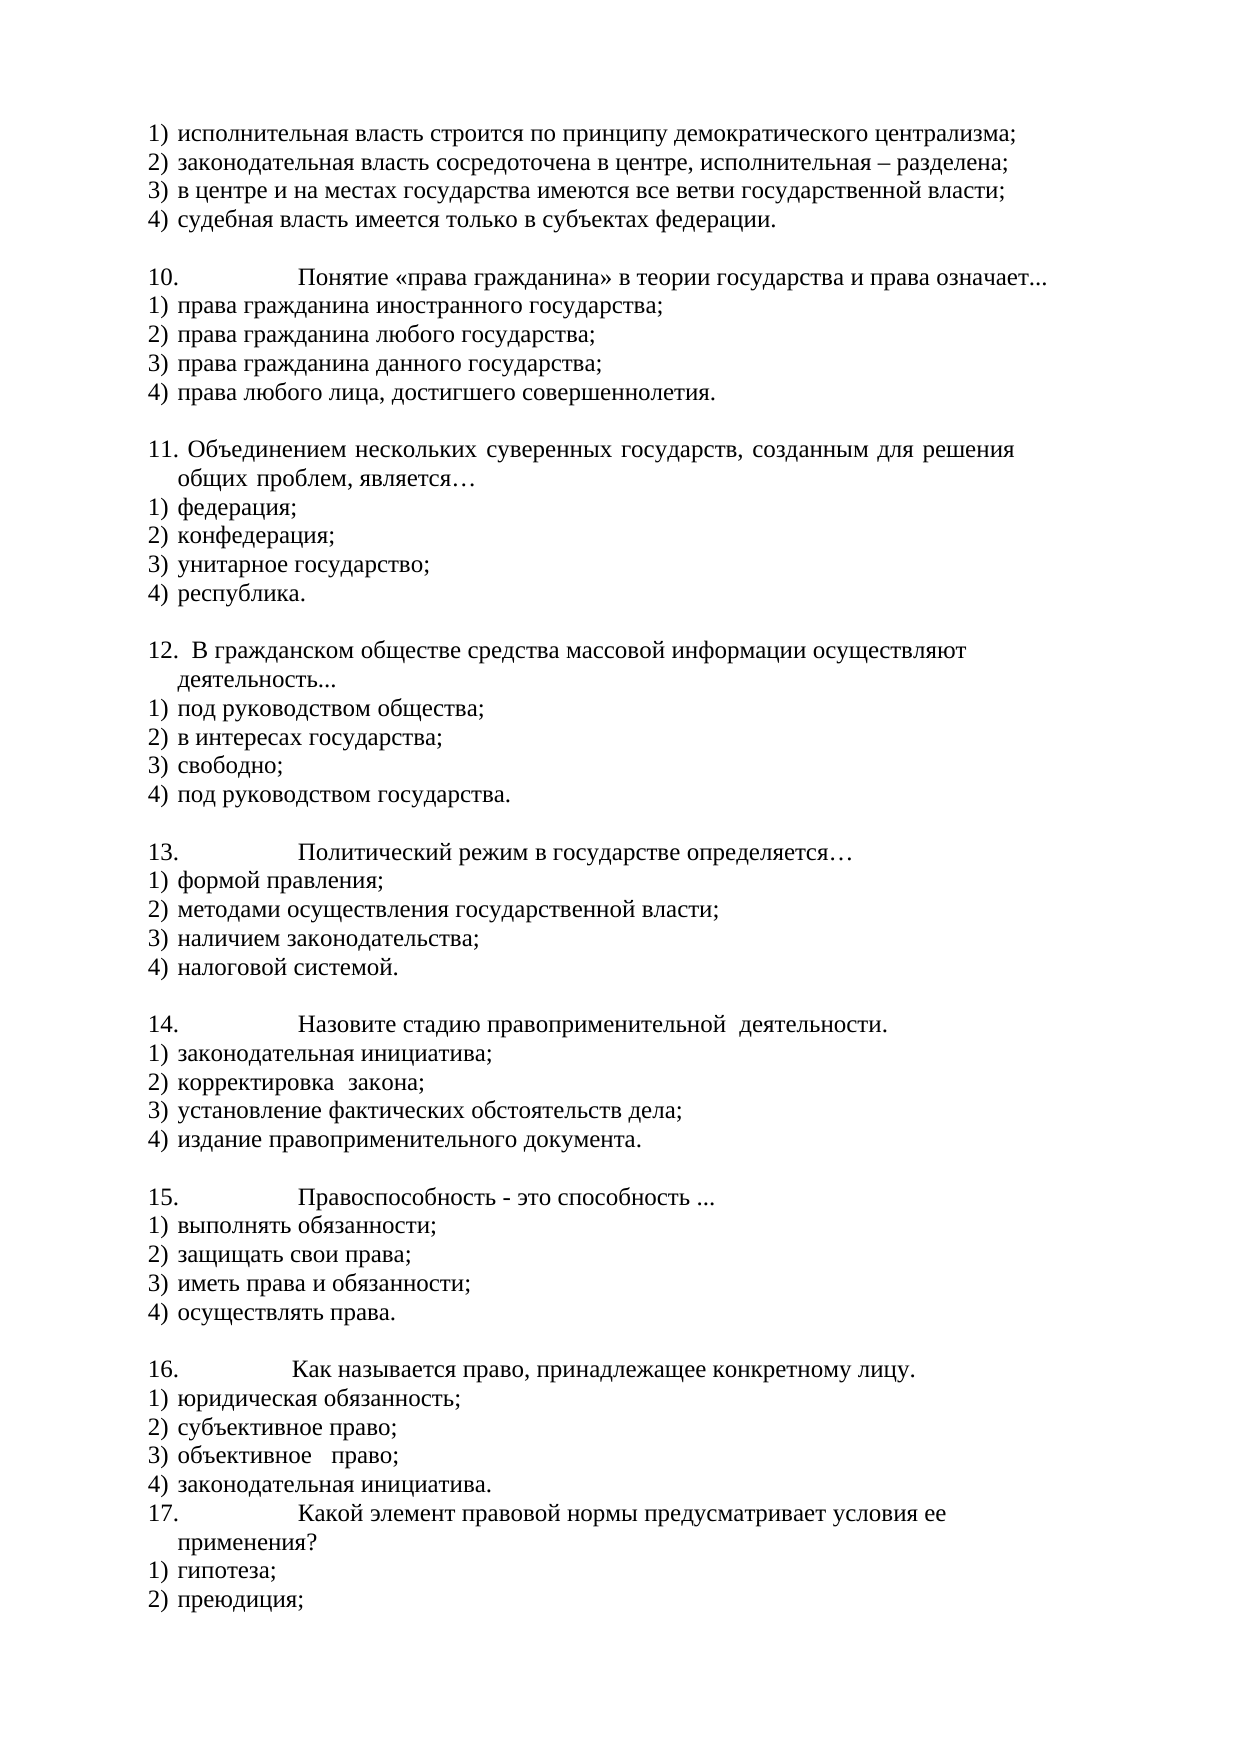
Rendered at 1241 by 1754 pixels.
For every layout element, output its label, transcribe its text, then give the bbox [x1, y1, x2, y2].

list Какой элемент правовой нормы предусматривает условия ее применения? [148, 1498, 1093, 1556]
list выполнять обязанности; [148, 1211, 1093, 1239]
list Понятие «права гражданина» в теории государства и права означает... [148, 262, 1093, 291]
list осуществлять права. [148, 1297, 1093, 1326]
list республика. [148, 578, 1093, 607]
list унитарное государство; [148, 549, 1093, 578]
list Как называется право, принадлежащее конкретному лицу. [148, 1354, 1093, 1383]
list в центре и на местах государства имеются все ветви государственной власти; [148, 176, 1093, 204]
list налоговой системой. [148, 952, 1093, 981]
list преюдиция; [148, 1584, 1093, 1613]
list исполнительная власть строится по принципу демократического централизма; [148, 118, 1093, 147]
text 12. В гражданском обществе средства массовой информации осуществляют деятельность... [148, 636, 1093, 693]
list конфедерация; [148, 521, 1093, 549]
list права любого лица, достигшего совершеннолетия. [148, 377, 1093, 406]
list юридическая обязанность; [148, 1383, 1093, 1412]
list под руководством государства. [148, 779, 1093, 808]
list субъективное право; [148, 1412, 1093, 1441]
text 11. Объединением нескольких суверенных государств, созданным для решения общих проблем, является… [148, 434, 1093, 492]
list в интересах государства; [148, 722, 1093, 751]
list законодательная инициатива. [148, 1469, 1093, 1498]
list права гражданина данного государства; [148, 348, 1093, 377]
list законодательная инициатива; [148, 1038, 1093, 1067]
list методами осуществления государственной власти; [148, 894, 1093, 923]
list установление фактических обстоятельств дела; [148, 1096, 1093, 1124]
list Правоспособность - это способность ... [148, 1182, 1093, 1211]
list права гражданина иностранного государства; [148, 291, 1093, 319]
list издание правоприменительного документа. [148, 1124, 1093, 1153]
list под руководством общества; [148, 693, 1093, 722]
list федерация; [148, 492, 1093, 521]
list объективное право; [148, 1441, 1093, 1469]
list формой правления; [148, 866, 1093, 894]
list иметь права и обязанности; [148, 1268, 1093, 1297]
list корректировка закона; [148, 1067, 1093, 1096]
list права гражданина любого государства; [148, 319, 1093, 348]
list законодательная власть сосредоточена в центре, исполнительная – разделена; [148, 147, 1093, 176]
list свободно; [148, 751, 1093, 779]
list Политический режим в государстве определяется… [148, 837, 1093, 866]
list гипотеза; [148, 1556, 1093, 1584]
list защищать свои права; [148, 1239, 1093, 1268]
list наличием законодательства; [148, 923, 1093, 952]
list судебная власть имеется только в субъектах федерации. [148, 204, 1093, 233]
list Назовите стадию правоприменительной деятельности. [148, 1009, 1093, 1038]
